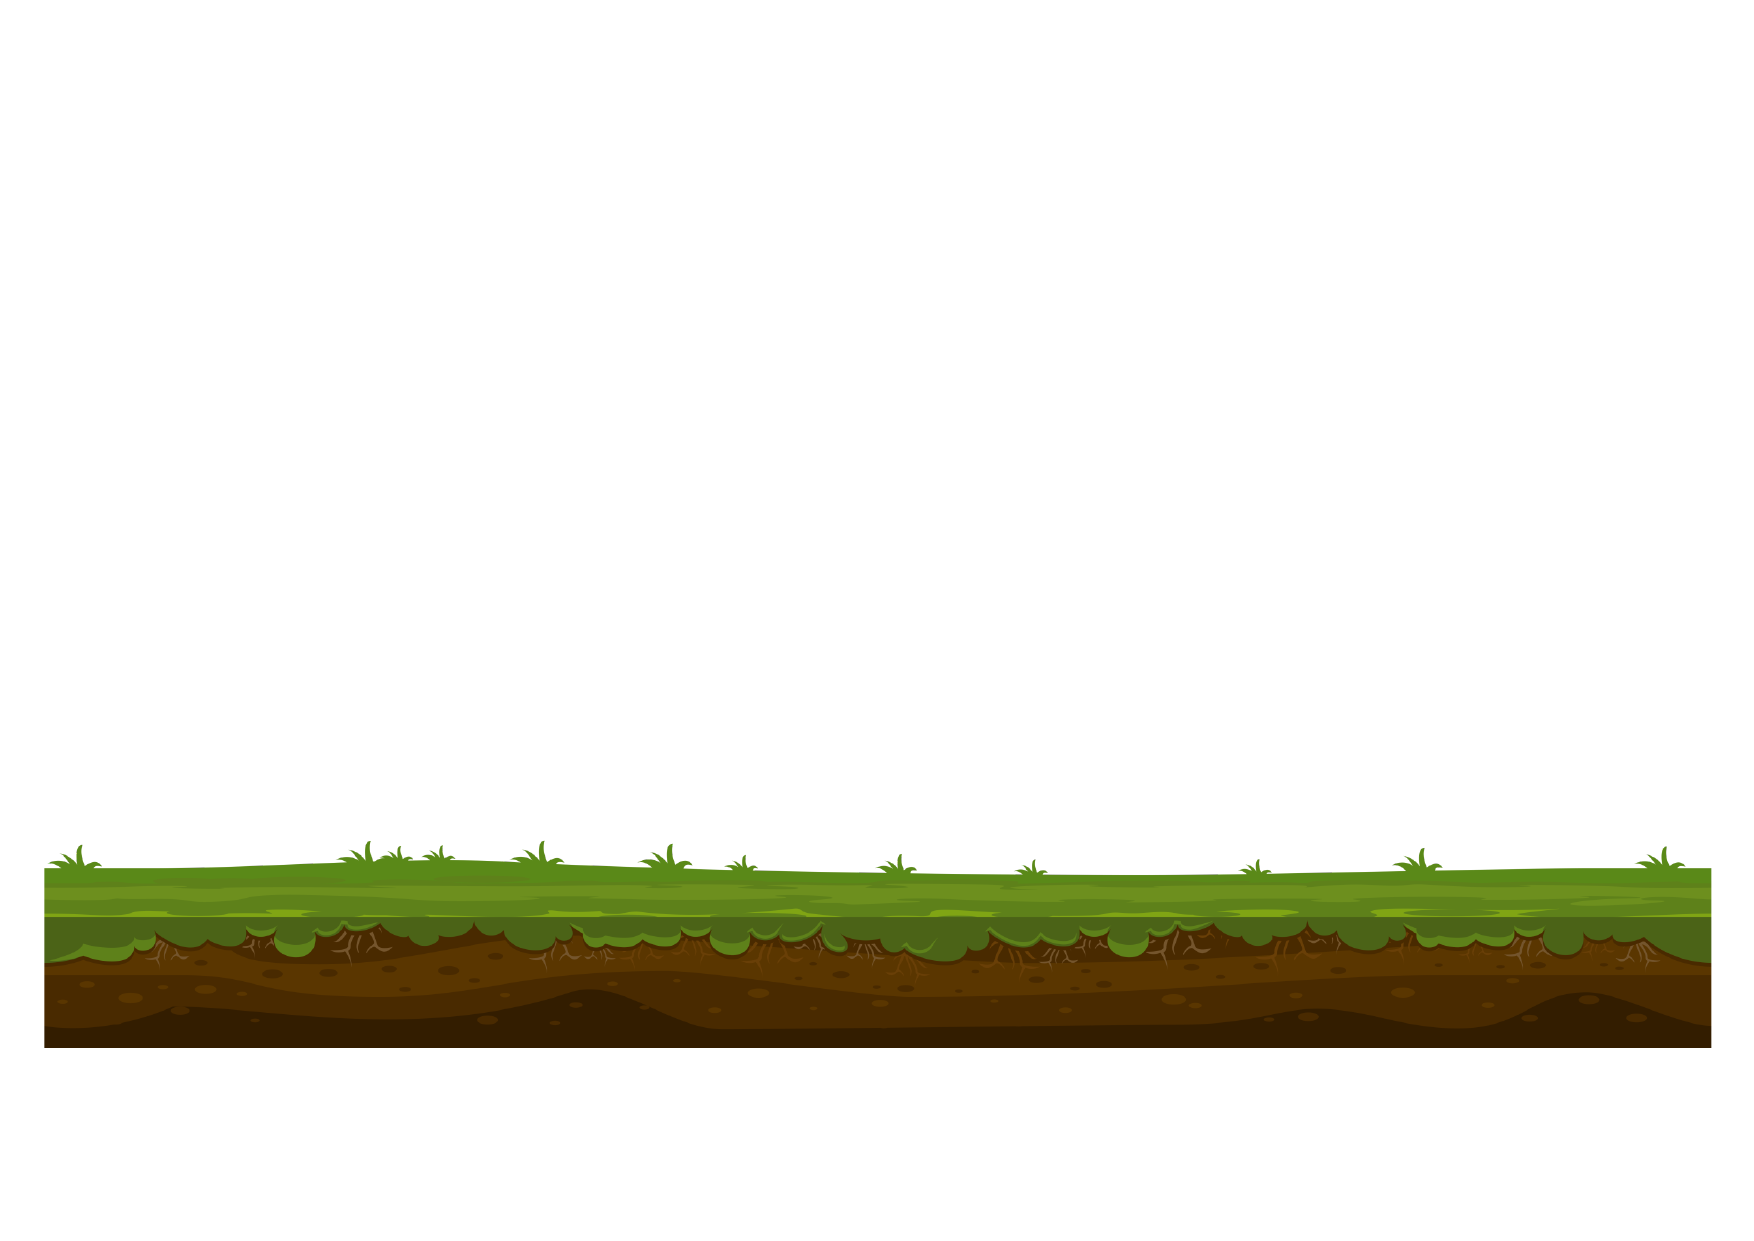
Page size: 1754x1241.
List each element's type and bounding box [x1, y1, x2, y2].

picture [44, 792, 1712, 1048]
